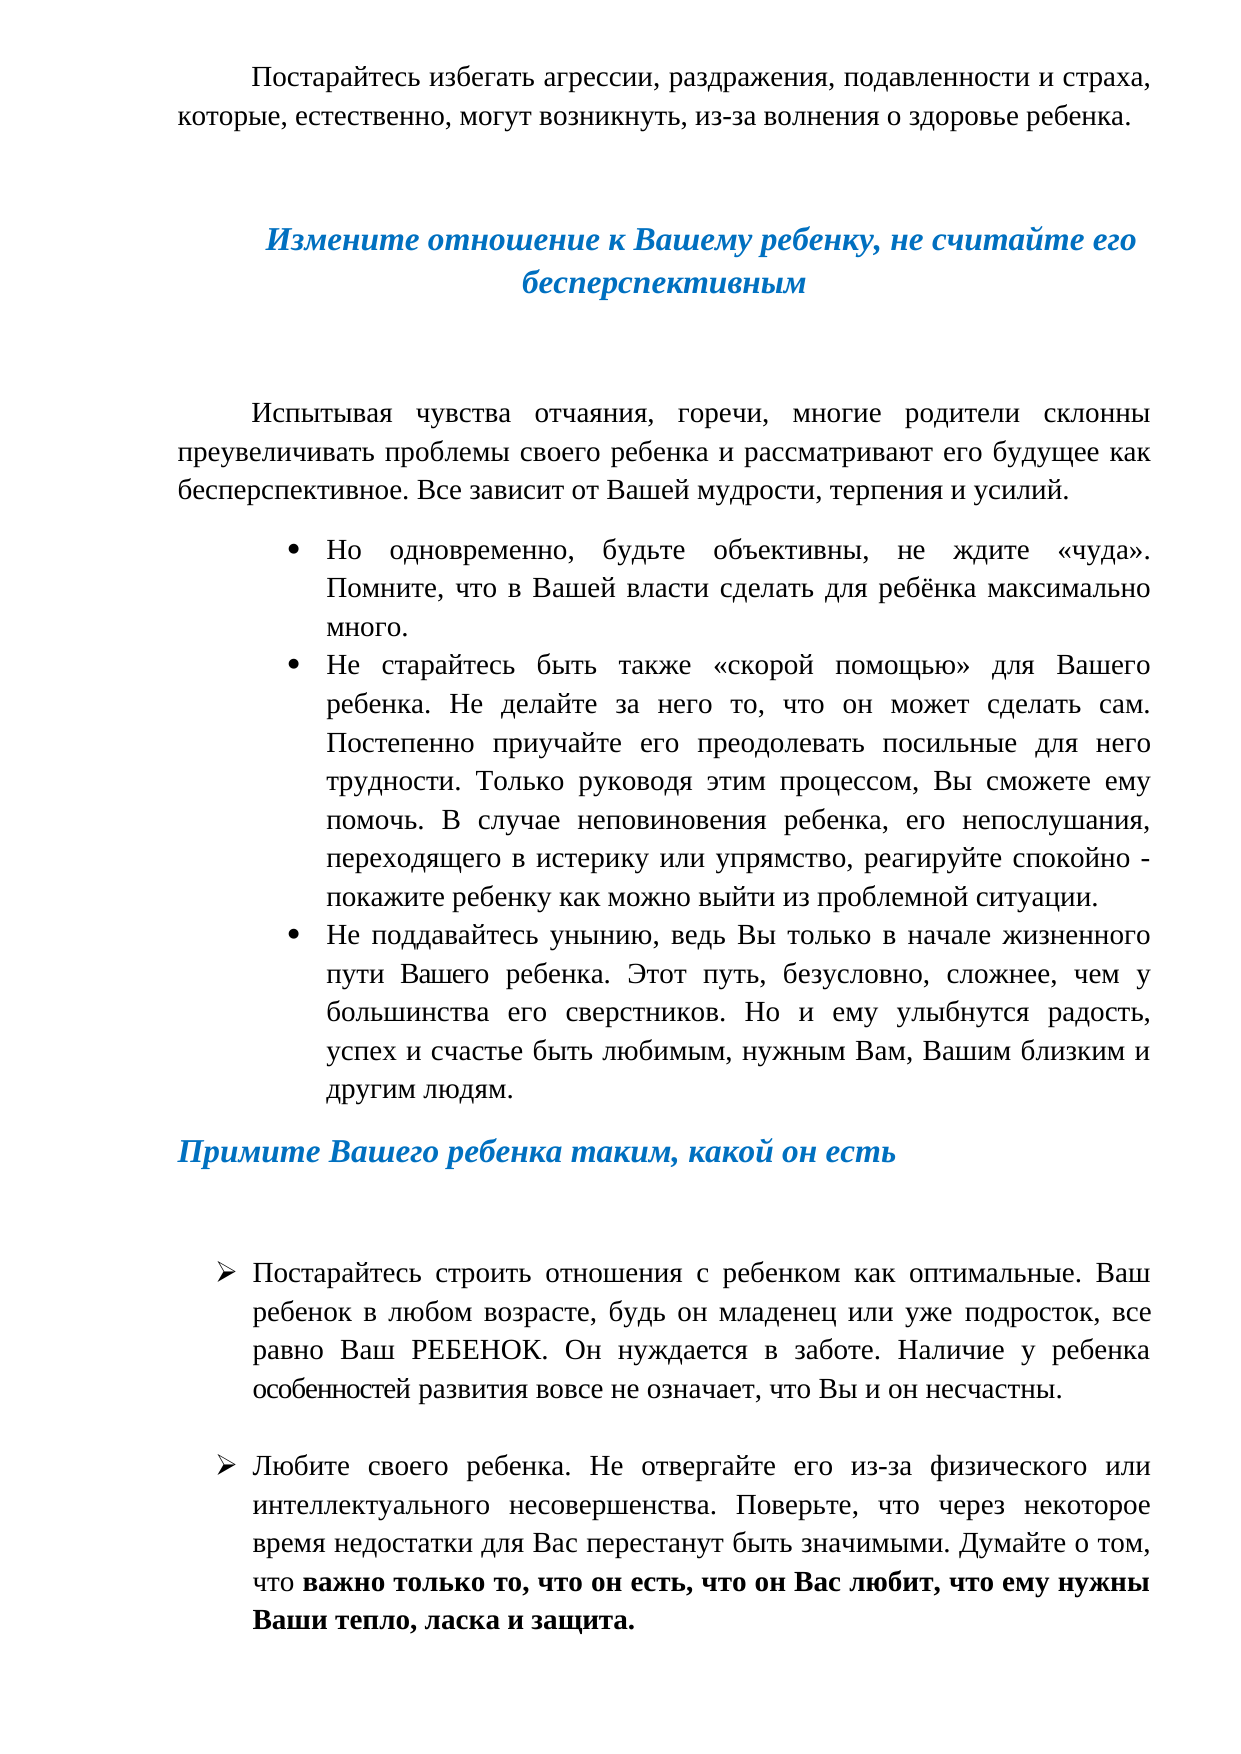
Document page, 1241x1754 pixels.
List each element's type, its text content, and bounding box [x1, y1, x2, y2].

list Не поддавайтесь унынию, ведь Вы только в начале жизненного пути Вашего ребенка. Этот путь, безусловно, сложнее, чем у большинства его сверстников. Но и ему улыбнутся радость, успех и счастье быть любимым, нужным Вам, Вашим близким и другим людям. [288, 917, 1152, 1105]
text Постарайтесь избегать агрессии, раздражения, подавленности и страха, которые, естественно, могут возникнуть, из-за волнения о здоровье ребенка. [177, 59, 1152, 131]
text Примите Вашего ребенка таким, какой он есть [177, 1131, 1152, 1169]
list Любите своего ребенка. Не отвергайте его из-за физического или интеллектуального несовершенства. Поверьте, что через некоторое время недостатки для Вас перестанут быть значимыми. Думайте о том, что важно только то, что он есть, что он Вас любит, что ему нужны Ваши тепло, ласка и защита. [215, 1448, 1152, 1636]
list Постарайтесь строить отношения с ребенком как оптимальные. Ваш ребенок в любом возрасте, будь он младенец или уже подросток, все равно Ваш РЕБЕНОК. Он нуждается в заботе. Наличие у ребенка особенностей развития вовсе не означает, что Вы и он несчастны. [215, 1255, 1152, 1404]
list Не старайтесь быть также «скорой помощью» для Вашего ребенка. Не делайте за него то, что он может сделать сам. Постепенно приучайте его преодолевать посильные для него трудности. Только руководя этим процессом, Вы сможете ему помочь. В случае неповиновения ребенка, его непослушания, переходящего в истерику или упрямство, реагируйте спокойно - покажите ребенку как можно выйти из проблемной ситуации. [288, 647, 1152, 912]
text Измените отношение к Вашему ребенку, не считайте его бесперспективным [177, 219, 1152, 301]
list Но одновременно, будьте объективны, не ждите «чуда». Помните, что в Вашей власти сделать для ребёнка максимально много. [288, 532, 1152, 642]
text Испытывая чувства отчаяния, горечи, многие родители склонны преувеличивать проблемы своего ребенка и рассматривают его будущее как бесперспективное. Все зависит от Вашей мудрости, терпения и усилий. [177, 395, 1152, 506]
